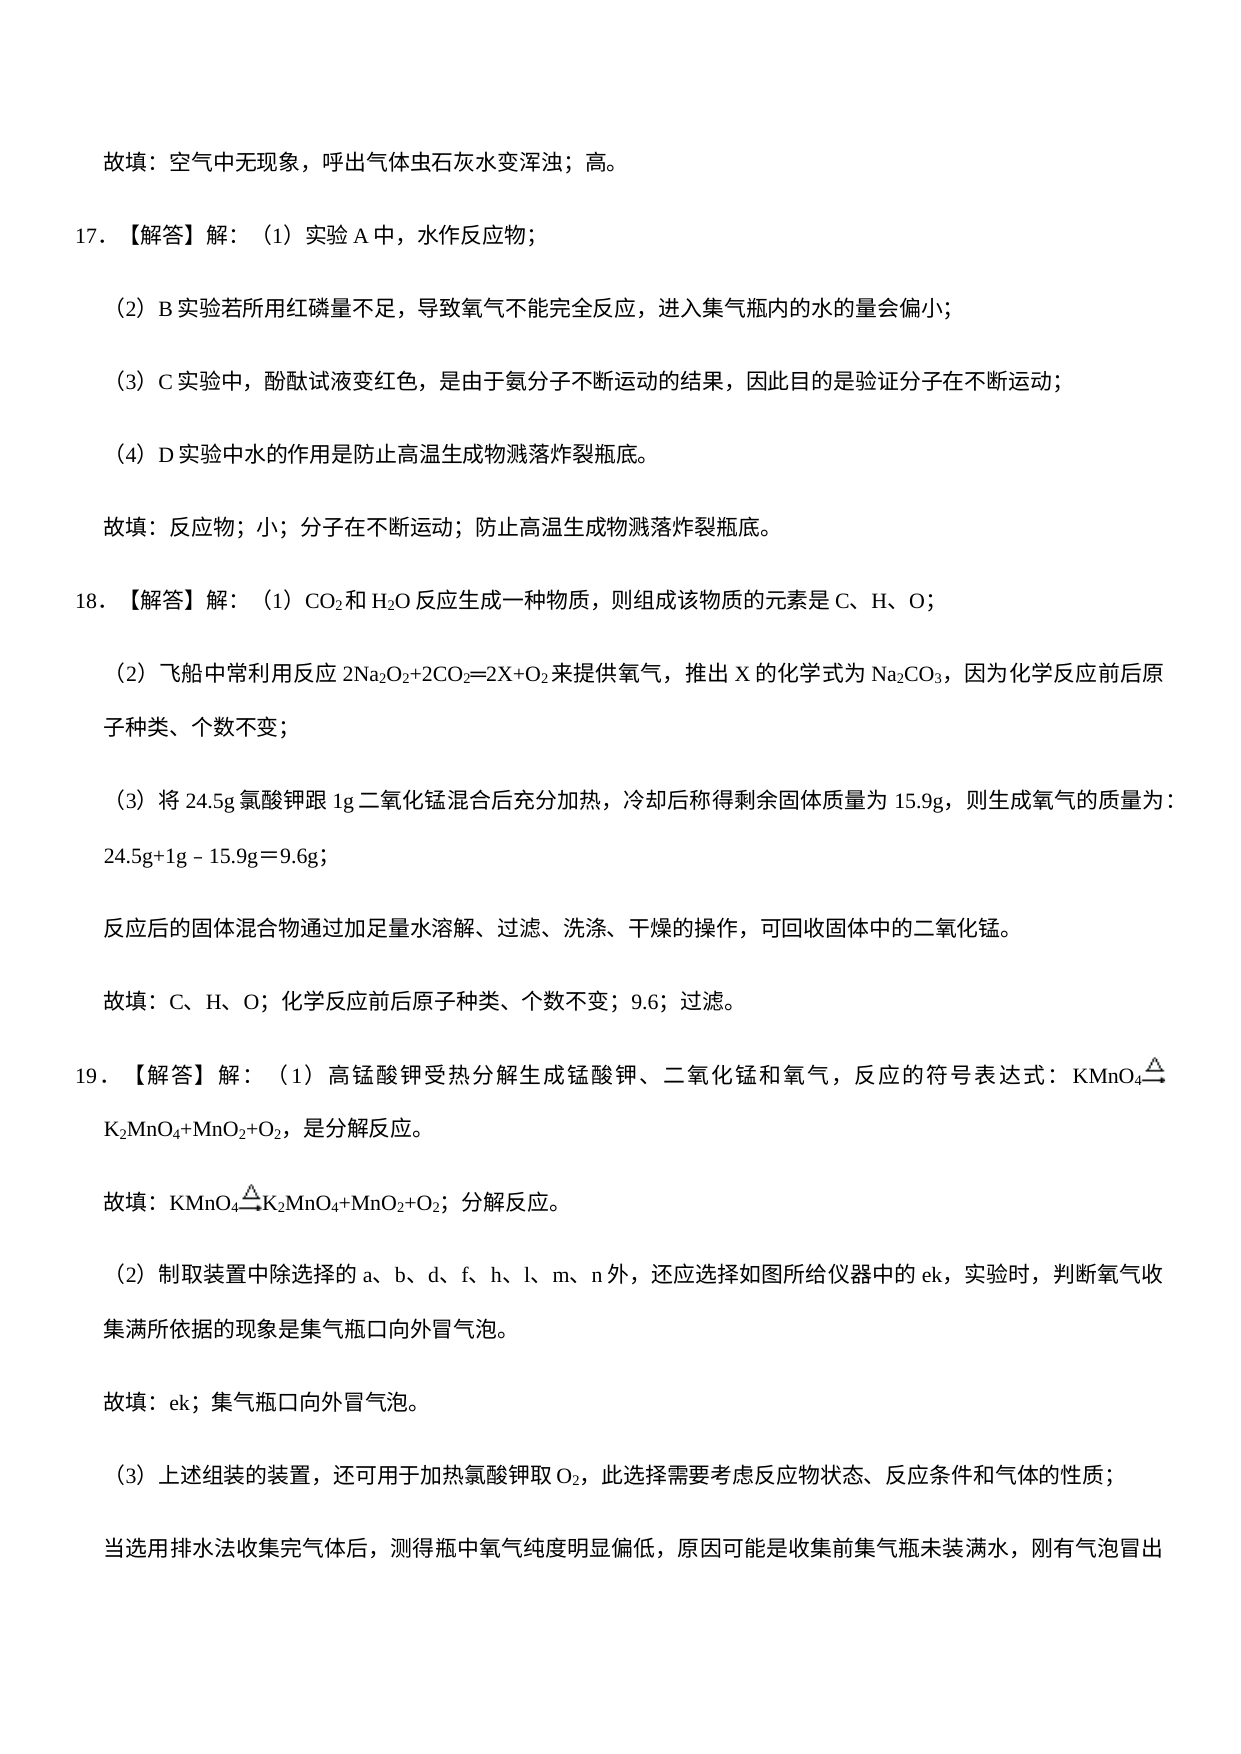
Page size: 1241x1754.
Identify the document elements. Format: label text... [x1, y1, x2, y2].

text 17．【解答】解：（1）实验A中，水作反应物； [75, 216, 1165, 252]
text 反应后的固体混合物通过加足量水溶解、过滤、洗涤、干燥的操作，可回收固体中的二氧化锰。 [103, 909, 1165, 945]
text 故填：反应物；小；分子在不断运动；防止高温生成物溅落炸裂瓶底。 [103, 508, 1165, 544]
picture [1141, 1056, 1166, 1083]
text （3）将24.5g氯酸钾跟1g二氧化锰混合后充分加热，冷却后称得剩余固体质量为15.9g，则生成氧气的质量为：24.5g+1g﹣15.9g＝9.6g； [103, 781, 1165, 872]
text （2）制取装置中除选择的a、b、d、f、h、l、m、n外，还应选择如图所给仪器中的ek，实验时，判断氧气收集满所依据的现象是集气瓶口向外冒气泡。 [103, 1255, 1165, 1346]
text （4）D实验中水的作用是防止高温生成物溅落炸裂瓶底。 [103, 434, 1165, 471]
text （3）C实验中，酚酞试液变红色，是由于氨分子不断运动的结果，因此目的是验证分子在不断运动； [103, 362, 1165, 398]
text 故填：C、H、O；化学反应前后原子种类、个数不变；9.6；过滤。 [103, 982, 1165, 1018]
picture [238, 1183, 262, 1211]
text 19．【解答】解：（1）高锰酸钾受热分解生成锰酸钾、二氧化锰和氧气，反应的符号表达式：KMnO4K2MnO4+MnO2+O2，是分解反应。 [75, 1055, 1165, 1146]
text 故填：空气中无现象，呼出气体虫石灰水变浑浊；高。 [103, 142, 1165, 179]
text （2）B实验若所用红磷量不足，导致氧气不能完全反应，进入集气瓶内的水的量会偏小； [103, 288, 1165, 325]
text （2）飞船中常利用反应2Na2O2+2CO2═2X+O2来提供氧气，推出X的化学式为Na2CO3，因为化学反应前后原子种类、个数不变； [103, 654, 1165, 744]
text 18．【解答】解：（1）CO2和H2O反应生成一种物质，则组成该物质的元素是C、H、O； [75, 581, 1165, 617]
text 故填：KMnO4K2MnO4+MnO2+O2；分解反应。 [103, 1182, 1165, 1218]
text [103, 1529, 1165, 1565]
text （3）上述组装的装置，还可用于加热氯酸钾取O2，此选择需要考虑反应物状态、反应条件和气体的性质； [103, 1456, 1165, 1492]
text 故填：ek；集气瓶口向外冒气泡。 [103, 1383, 1165, 1419]
